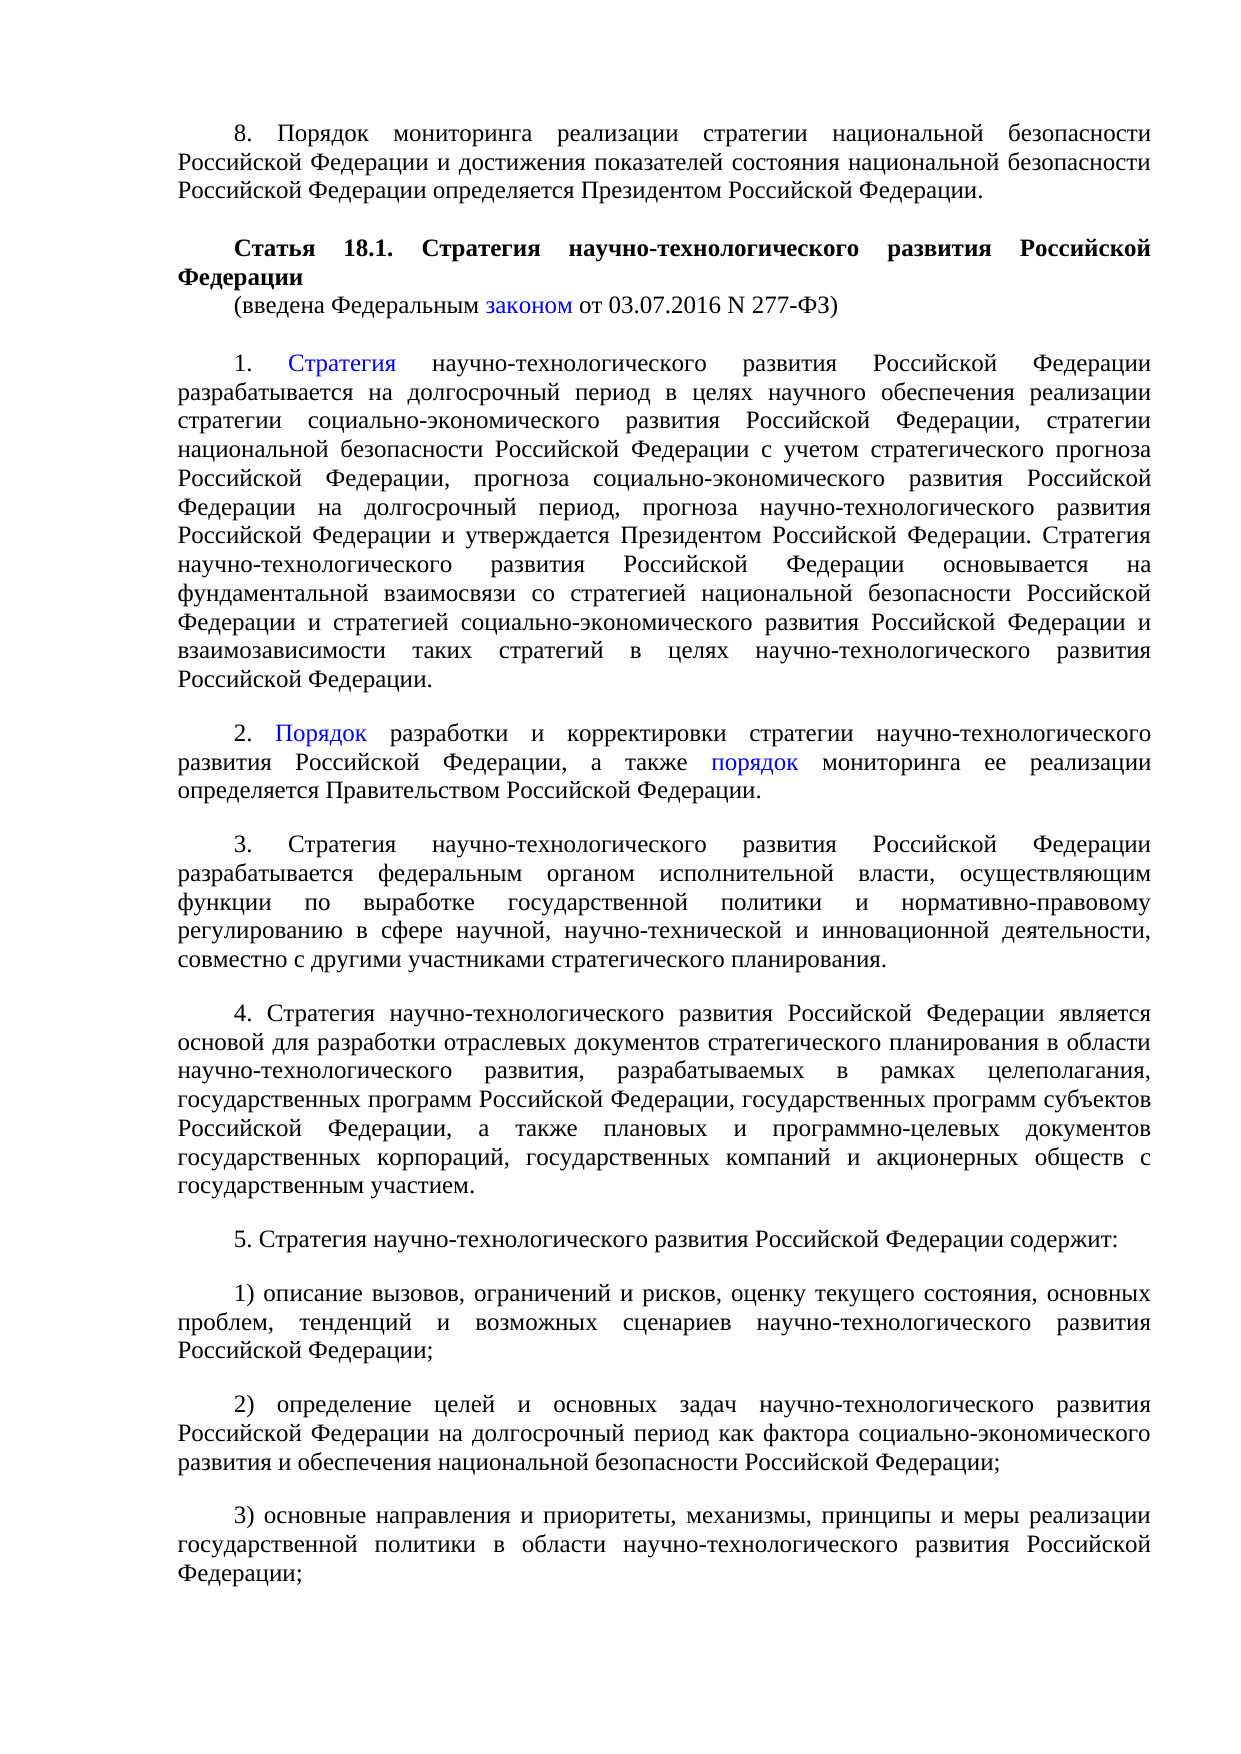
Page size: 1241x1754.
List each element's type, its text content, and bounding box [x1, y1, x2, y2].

text (введена Федеральным законом от 03.07.2016 N 277-ФЗ) [177, 291, 1152, 319]
text 2) определение целей и основных задач научно-технологического развития Российской Федерации на долгосрочный период как фактора социально-экономического развития и обеспечения национальной безопасности Российской Федерации; [177, 1389, 1152, 1476]
text 1. Стратегия научно-технологического развития Российской Федерации разрабатывается на долгосрочный период в целях научного обеспечения реализации стратегии социально-экономического развития Российской Федерации, стратегии национальной безопасности Российской Федерации с учетом стратегического прогноза Российской Федерации, прогноза социально-экономического развития Российской Федерации на долгосрочный период, прогноза научно-технологического развития Российской Федерации и утверждается Президентом Российской Федерации. Стратегия научно-технологического развития Российской Федерации основывается на фундаментальной взаимосвязи со стратегией национальной безопасности Российской Федерации и стратегией социально-экономического развития Российской Федерации и взаимозависимости таких стратегий в целях научно-технологического развития Российской Федерации. [177, 348, 1152, 693]
title Статья 18.1. Стратегия научно-технологического развития Российской Федерации [177, 233, 1152, 291]
text 3. Стратегия научно-технологического развития Российской Федерации разрабатывается федеральным органом исполнительной власти, осуществляющим функции по выработке государственной политики и нормативно-правовому регулированию в сфере научной, научно-технической и инновационной деятельности, совместно с другими участниками стратегического планирования. [177, 829, 1152, 973]
text 8. Порядок мониторинга реализации стратегии национальной безопасности Российской Федерации и достижения показателей состояния национальной безопасности Российской Федерации определяется Президентом Российской Федерации. [177, 118, 1152, 204]
text 5. Стратегия научно-технологического развития Российской Федерации содержит: [177, 1224, 1152, 1253]
text 1) описание вызовов, ограничений и рисков, оценку текущего состояния, основных проблем, тенденций и возможных сценариев научно-технологического развития Российской Федерации; [177, 1278, 1152, 1364]
text 2. Порядок разработки и корректировки стратегии научно-технологического развития Российской Федерации, а также порядок мониторинга ее реализации определяется Правительством Российской Федерации. [177, 718, 1152, 804]
text 3) основные направления и приоритеты, механизмы, принципы и меры реализации государственной политики в области научно-технологического развития Российской Федерации; [177, 1501, 1152, 1587]
text 4. Стратегия научно-технологического развития Российской Федерации является основой для разработки отраслевых документов стратегического планирования в области научно-технологического развития, разрабатываемых в рамках целеполагания, государственных программ Российской Федерации, государственных программ субъектов Российской Федерации, а также плановых и программно-целевых документов государственных корпораций, государственных компаний и акционерных обществ с государственным участием. [177, 998, 1152, 1199]
